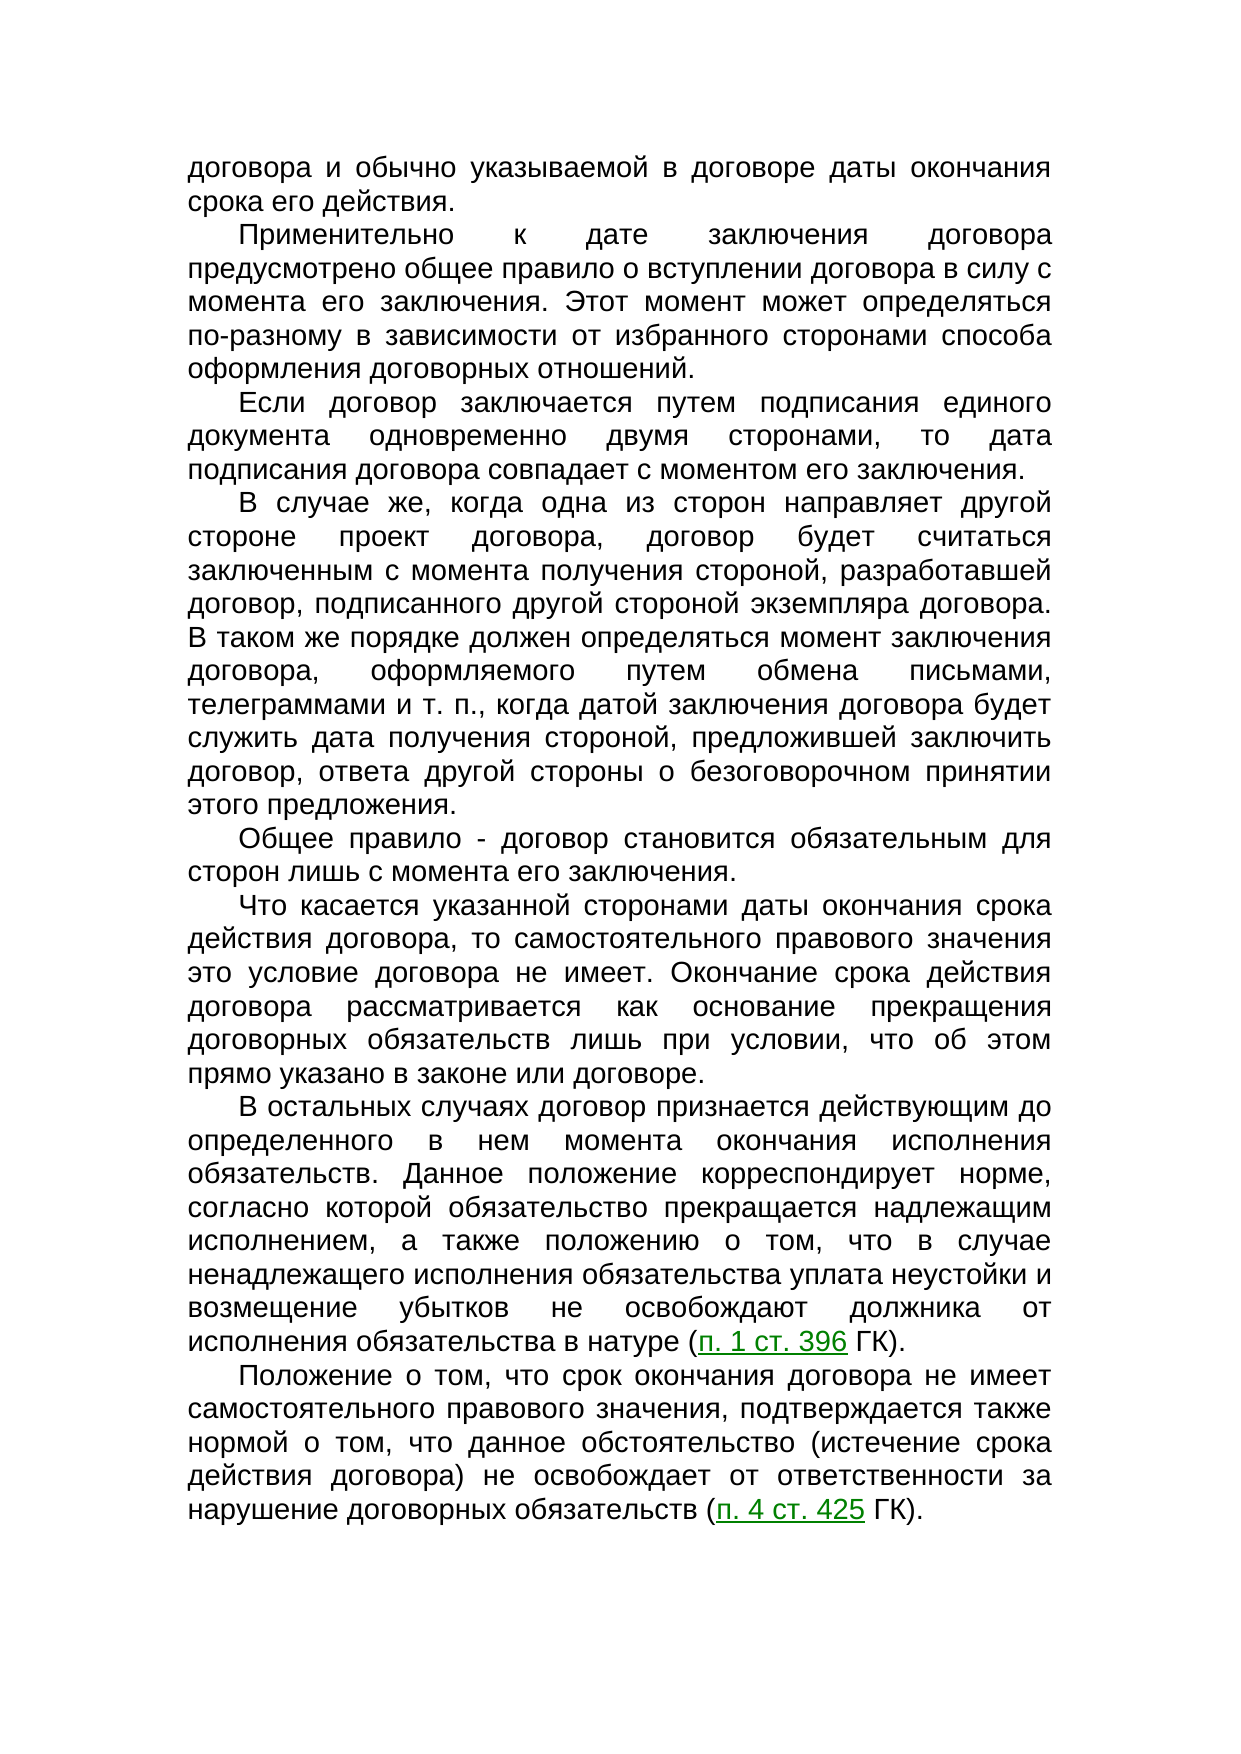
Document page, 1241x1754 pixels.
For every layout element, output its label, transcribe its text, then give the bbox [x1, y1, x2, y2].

text Если договор заключается путем подписания единого документа одновременно двумя сторонами, то дата подписания договора совпадает с моментом его заключения. [187, 385, 1053, 485]
text Общее правило - договор становится обязательным для сторон лишь с момента его заключения. [187, 821, 1053, 888]
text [187, 150, 1053, 217]
text Применительно к дате заключения договора предусмотрено общее правило о вступлении договора в силу с момента его заключения. Этот момент может определяться по-разному в зависимости от избранного сторонами способа оформления договорных отношений. [187, 217, 1053, 385]
text В остальных случаях договор признается действующим до определенного в нем момента окончания исполнения обязательств. Данное положение корреспондирует норме, согласно которой обязательство прекращается надлежащим исполнением, а также положению о том, что в случае ненадлежащего исполнения обязательства уплата неустойки и возмещение убытков не освобождают должника от исполнения обязательства в натуре (п. 1 ст. 396 ГК). [187, 1089, 1053, 1357]
text Положение о том, что срок окончания договора не имеет самостоятельного правового значения, подтверждается также нормой о том, что данное обстоятельство (истечение срока действия договора) не освобождает от ответственности за нарушение договорных обязательств (п. 4 ст. 425 ГК). [187, 1357, 1053, 1525]
text Что касается указанной сторонами даты окончания срока действия договора, то самостоятельного правового значения это условие договора не имеет. Окончание срока действия договора рассматривается как основание прекращения договорных обязательств лишь при условии, что об этом прямо указано в законе или договоре. [187, 888, 1053, 1089]
text В случае же, когда одна из сторон направляет другой стороне проект договора, договор будет считаться заключенным с момента получения стороной, разработавшей договор, подписанного другой стороной экземпляра договора. В таком же порядке должен определяться момент заключения договора, оформляемого путем обмена письмами, телеграммами и т. п., когда датой заключения договора будет служить дата получения стороной, предложившей заключить договор, ответа другой стороны о безоговорочном принятии этого предложения. [187, 485, 1053, 821]
